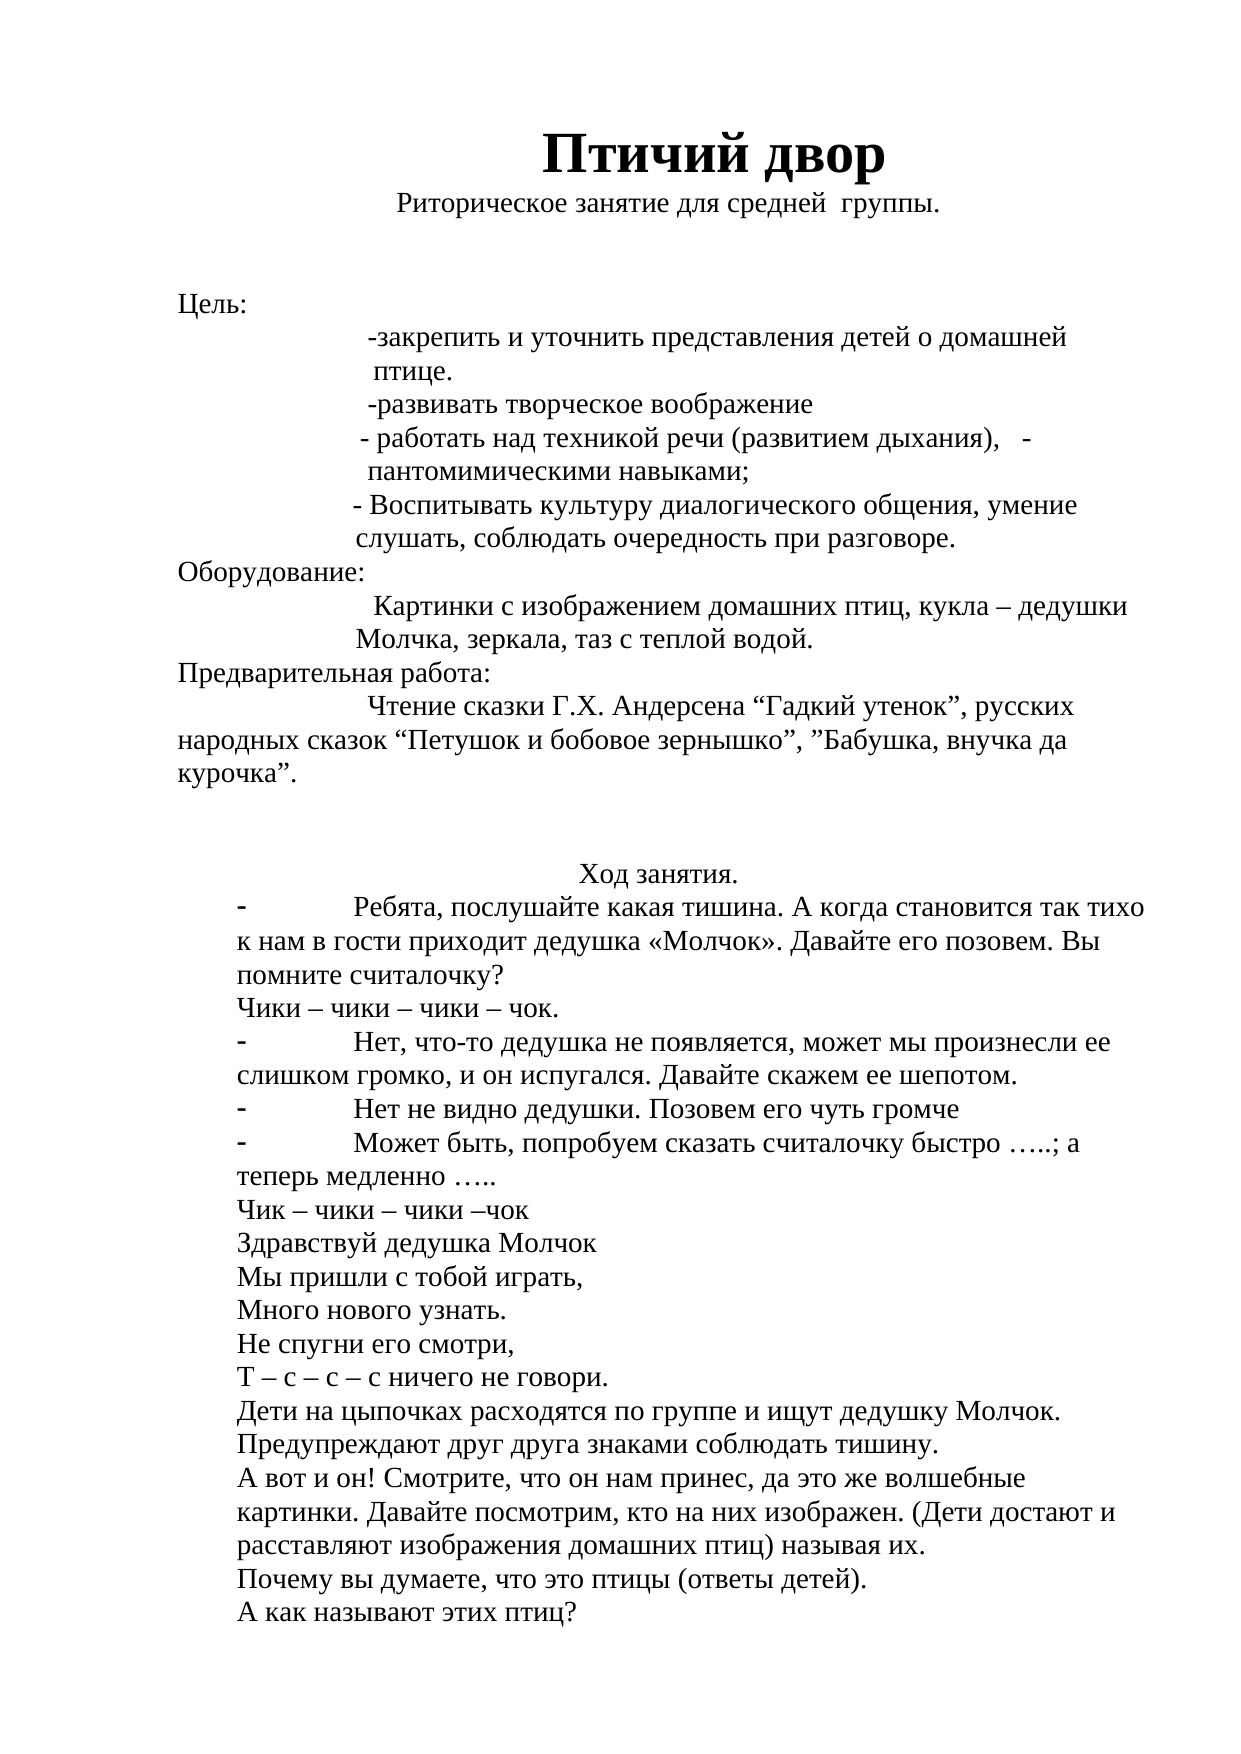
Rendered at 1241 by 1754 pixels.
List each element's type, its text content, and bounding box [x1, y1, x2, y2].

text Много нового узнать. [237, 1292, 1152, 1326]
text Здравствуй дедушка Молчок [237, 1225, 1152, 1259]
text Дети на цыпочках расходятся по группе и ищут дедушку Молчок. Предупреждают друг друга знаками соблюдать тишину. [237, 1393, 1152, 1460]
text Оборудование: [177, 554, 1152, 588]
text Т – с – с – с ничего не говори. [237, 1359, 1152, 1393]
text Предварительная работа: [177, 655, 1152, 688]
text А как называют этих птиц? [237, 1594, 1152, 1628]
text Чтение сказки Г.Х. Андерсена “Гадкий утенок”, русских народных сказок “Петушок и бобовое зернышко”, ”Бабушка, внучка да курочка”. [177, 688, 1152, 789]
text -закрепить и уточнить представления детей о домашней птице. [367, 319, 1152, 386]
text Не спугни его смотри, [237, 1326, 1152, 1359]
text Ход занятия. [177, 856, 1152, 889]
text Мы пришли с тобой играть, [237, 1259, 1152, 1292]
text -развивать творческое воображение [367, 386, 1152, 420]
list Нет не видно дедушки. Позовем его чуть громче [237, 1091, 1152, 1125]
text Почему вы думаете, что это птицы (ответы детей). [237, 1561, 1152, 1594]
text Чики – чики – чики – чок. [237, 990, 1152, 1024]
list Ребята, послушайте какая тишина. А когда становится так тихо к нам в гости приходит дедушка «Молчок». Давайте его позовем. Вы помните считалочку? [237, 889, 1152, 990]
text Чик – чики – чики –чок [237, 1192, 1152, 1225]
text - Воспитывать культуру диалогического общения, умение слушать, соблюдать очередность при разговоре. [177, 487, 1152, 554]
text А вот и он! Смотрите, что он нам принес, да это же волшебные картинки. Давайте посмотрим, кто на них изображен. (Дети достают и расставляют изображения домашних птиц) называя их. [237, 1460, 1152, 1561]
text Птичий двор [278, 118, 1152, 185]
list Нет, что-то дедушка не появляется, может мы произнесли ее слишком громко, и он испугался. Давайте скажем ее шепотом. [237, 1024, 1152, 1091]
list Может быть, попробуем сказать считалочку быстро …..; а теперь медленно ….. [237, 1125, 1152, 1192]
text - работать над техникой речи (развитием дыхания), -пантомимическими навыками; [177, 420, 1152, 487]
text Картинки с изображением домашних птиц, кукла – дедушки Молчка, зеркала, таз с теплой водой. [355, 588, 1152, 655]
text Риторическое занятие для средней группы. [177, 185, 1152, 219]
text Цель: [177, 286, 1152, 319]
